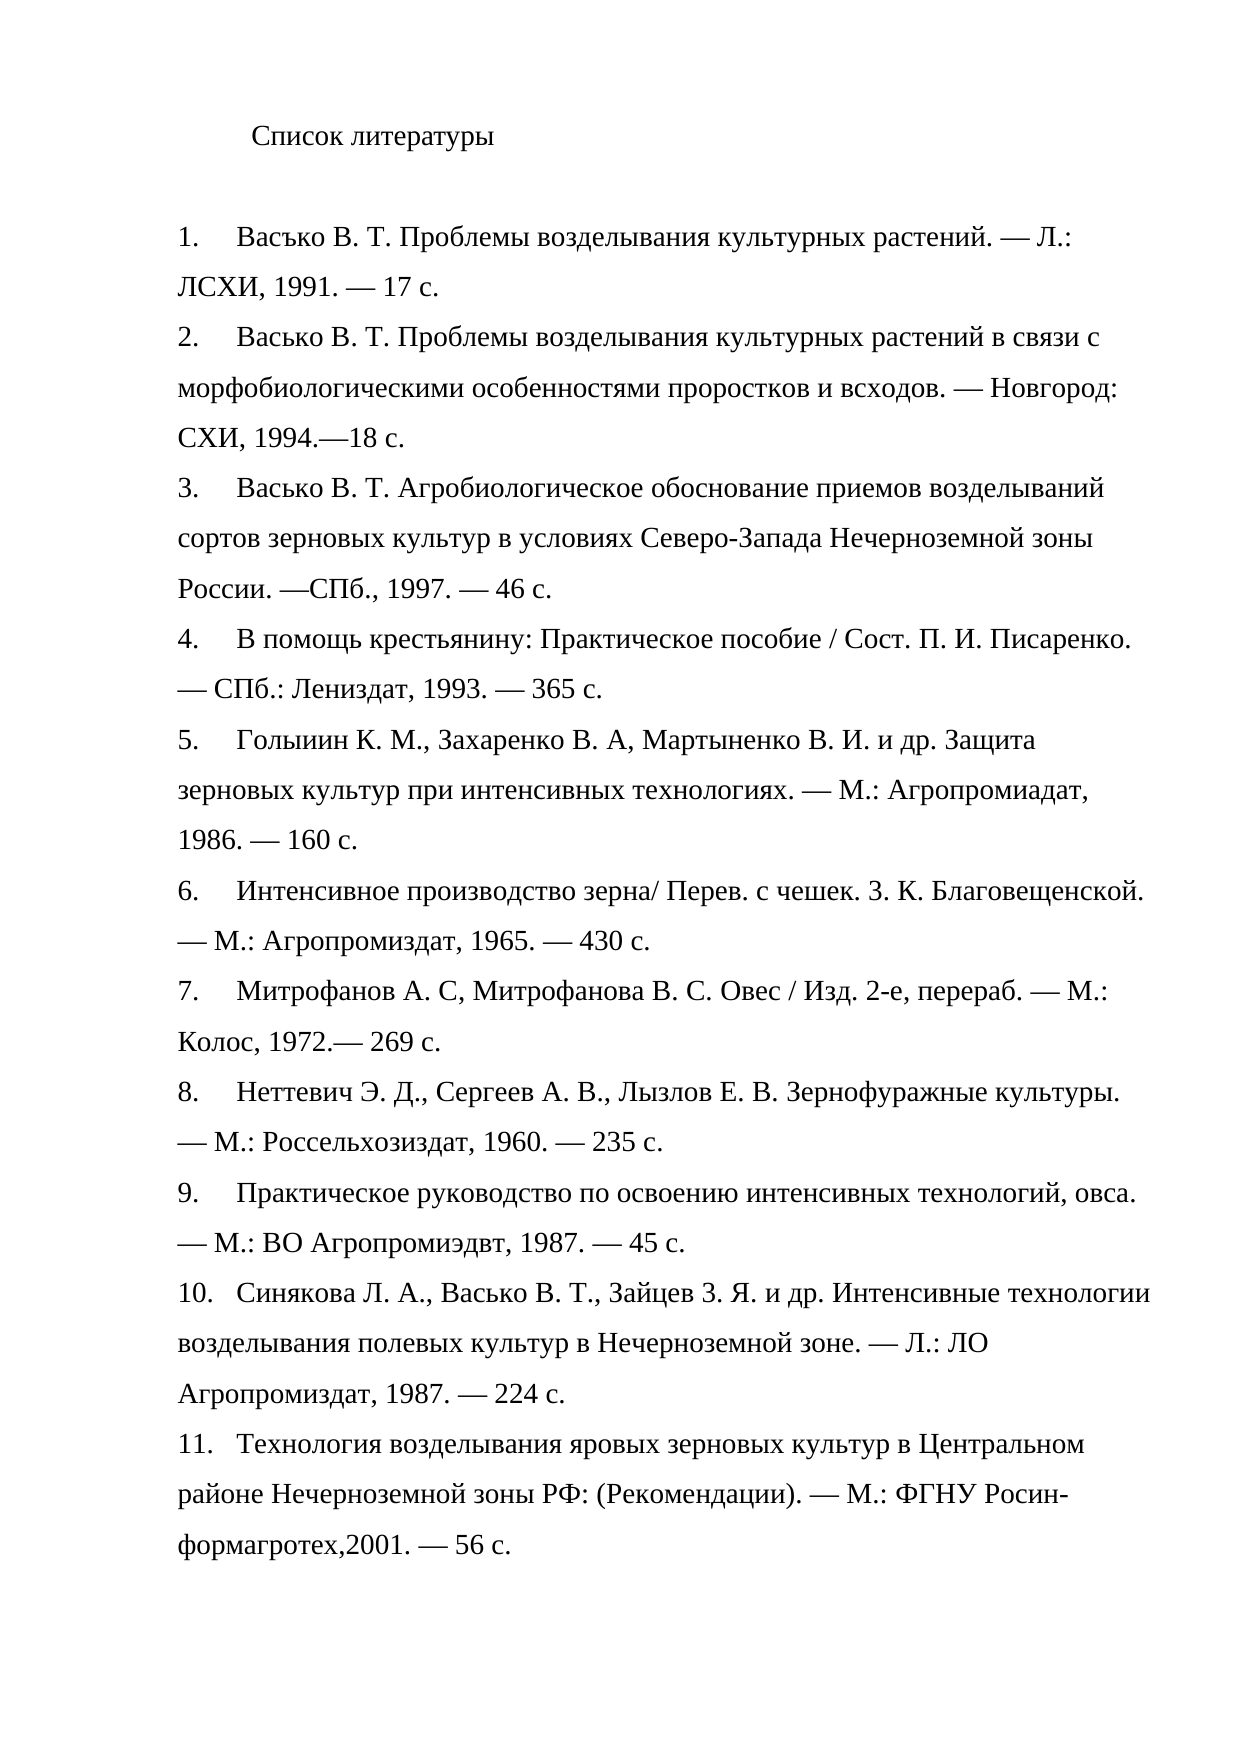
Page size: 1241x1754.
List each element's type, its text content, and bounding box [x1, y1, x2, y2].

list Васъко В. Т. Проблемы возделывания культурных растений. — Л.: ЛСХИ, 1991. — 17 с. [177, 219, 1152, 303]
list Митрофанов А. С, Митрофанова В. С. Овес / Изд. 2-е, перераб. — М.: Колос, 1972.— 269 с. [177, 973, 1152, 1057]
subtitle Список литературы [177, 118, 1152, 152]
list Неттевич Э. Д., Сергеев А. В., Лызлов Е. В. Зернофуражные культуры. — М.: Россельхозиздат, 1960. — 235 с. [177, 1074, 1152, 1158]
list Практическое руководство по освоению интенсивных технологий, овса. — М.: ВО Агропромиэдвт, 1987. — 45 с. [177, 1175, 1152, 1258]
list Интенсивное производство зерна/ Перев. с чешек. 3. К. Благовещенской. — М.: Агропромиздат, 1965. — 430 с. [177, 873, 1152, 957]
list Технология возделывания яровых зерновых культур в Центральном районе Нечерноземной зоны РФ: (Рекомендации). — М.: ФГНУ Росин-формагротех,2001. — 56 с. [177, 1426, 1152, 1560]
list Васько В. Т. Проблемы возделывания культурных растений в связи с морфобиологическими особенностями проростков и всходов. — Новгород: СХИ, 1994.—18 с. [177, 319, 1152, 453]
list Голыиин К. М., Захаренко В. А, Мартыненко В. И. и др. Защита зерновых культур при интенсивных технологиях. — М.: Агропромиадат, 1986. — 160 с. [177, 722, 1152, 856]
list Синякова Л. А., Васько В. Т., Зайцев 3. Я. и др. Интенсивные технологии возделывания полевых культур в Нечерноземной зоне. — Л.: ЛО Агропромиздат, 1987. — 224 с. [177, 1275, 1152, 1409]
list Васько В. Т. Агробиологическое обоснование приемов возделываний сортов зерновых культур в условиях Северо-Запада Нечерноземной зоны России. —СПб., 1997. — 46 с. [177, 470, 1152, 604]
list В помощь крестьянину: Практическое пособие / Сост. П. И. Писаренко. — СПб.: Лениздат, 1993. — 365 с. [177, 621, 1152, 705]
